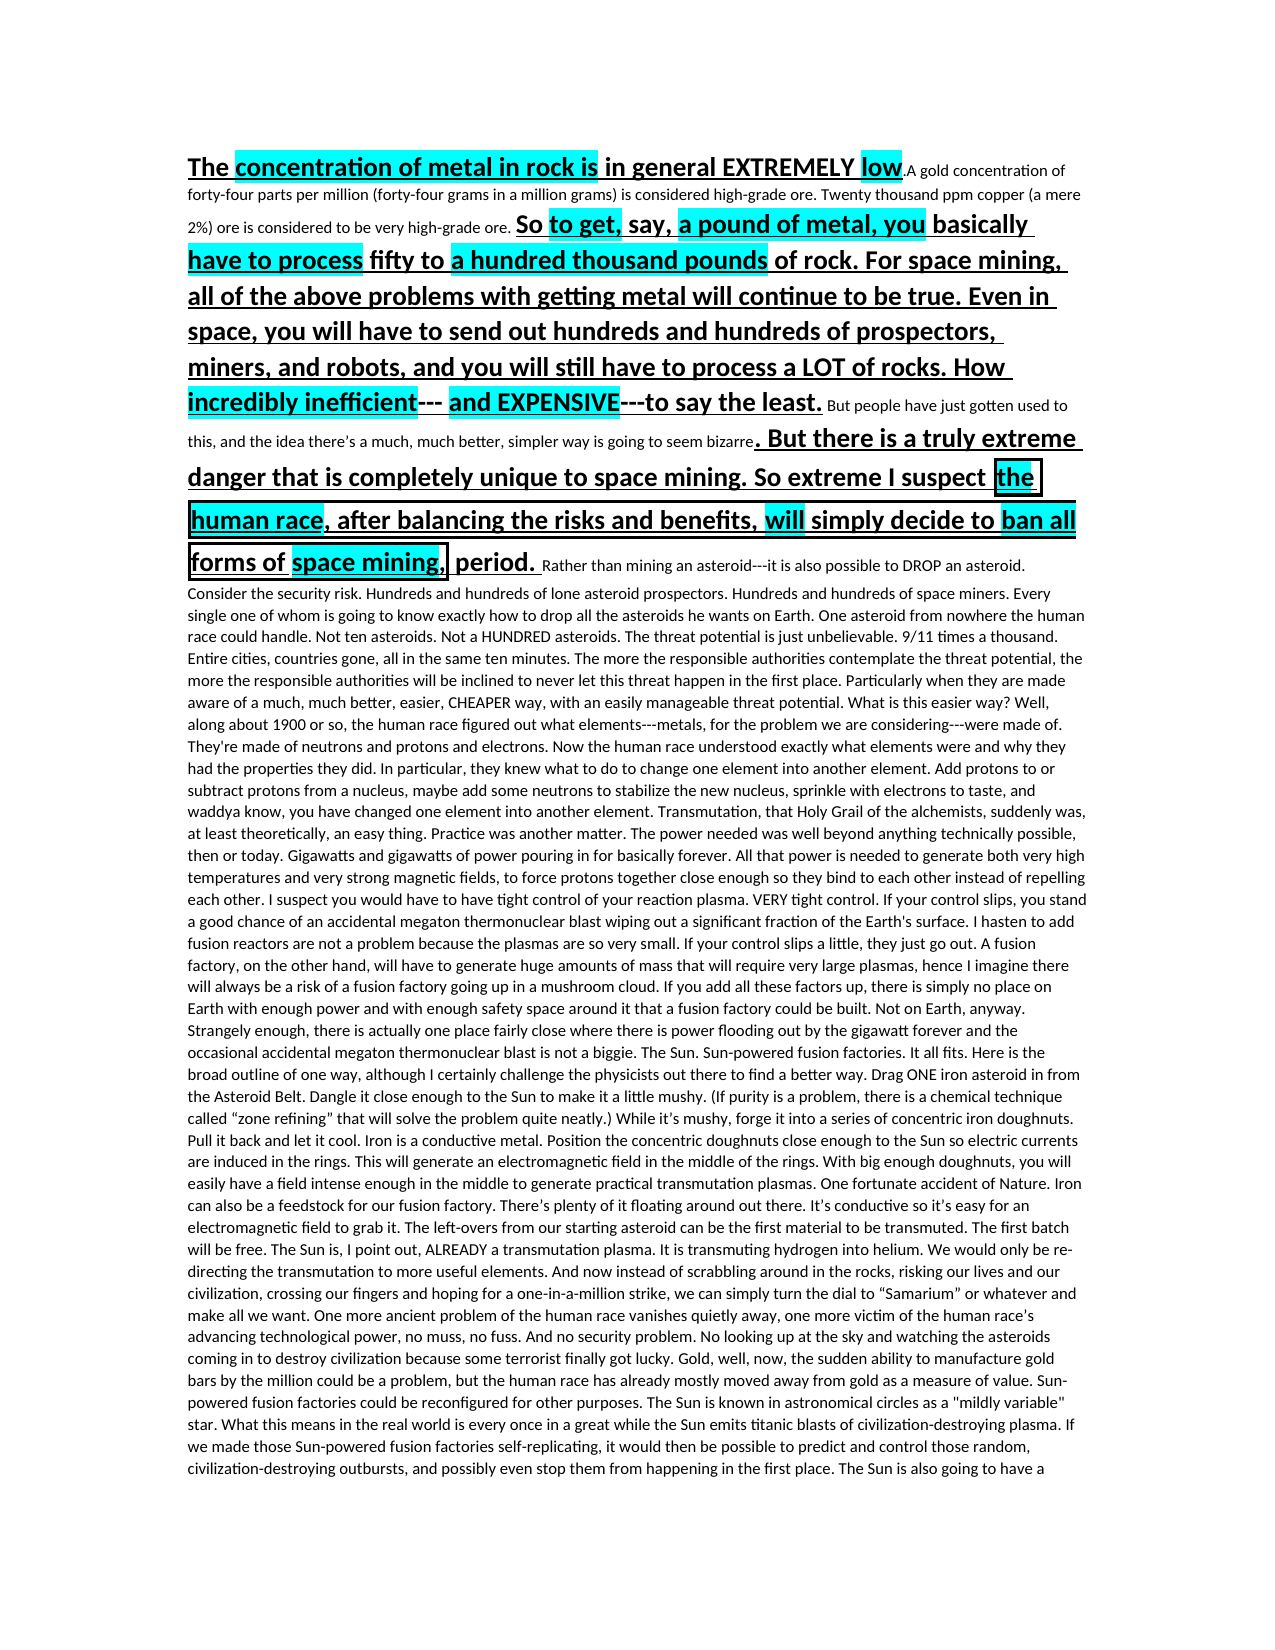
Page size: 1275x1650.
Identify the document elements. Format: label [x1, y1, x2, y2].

text [187, 150, 1087, 1478]
